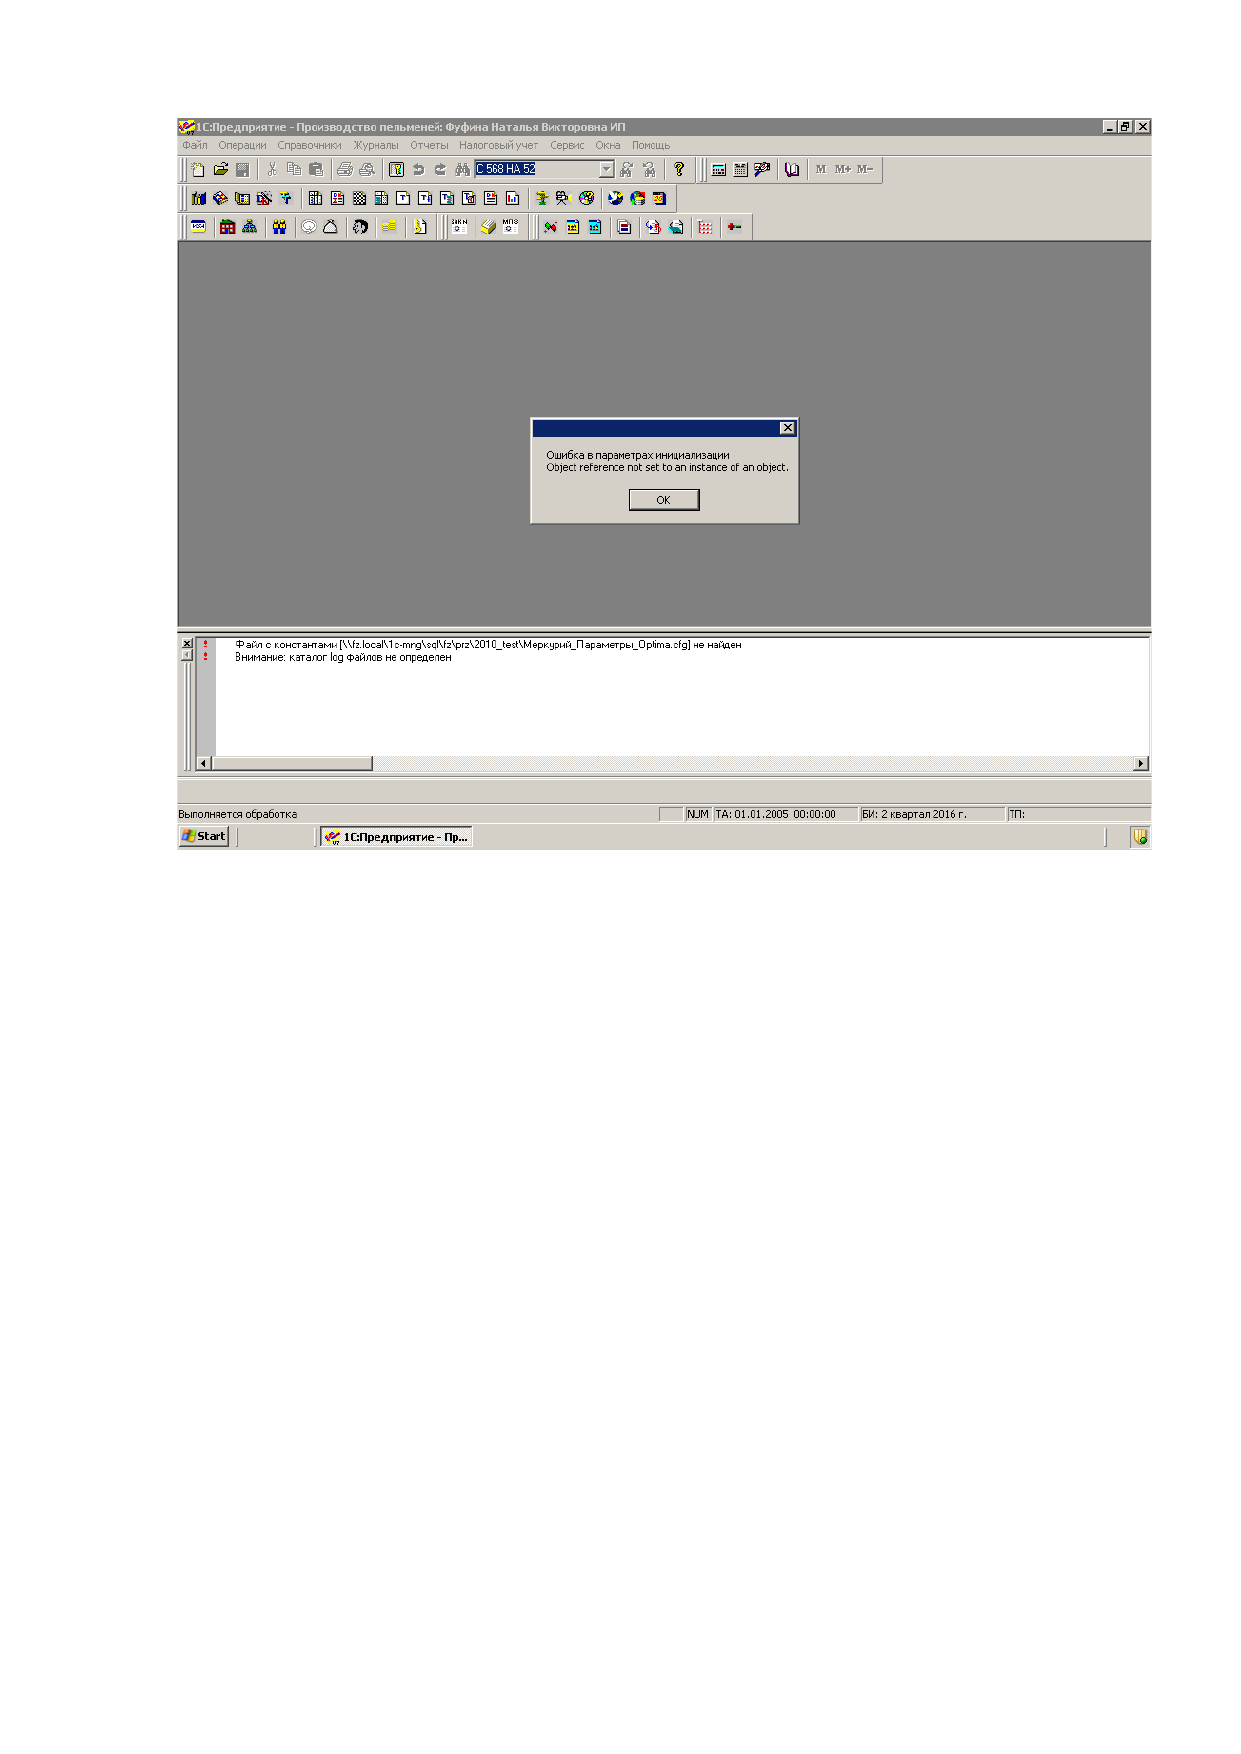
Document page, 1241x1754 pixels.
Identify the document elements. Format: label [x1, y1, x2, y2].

picture [177, 118, 1152, 850]
